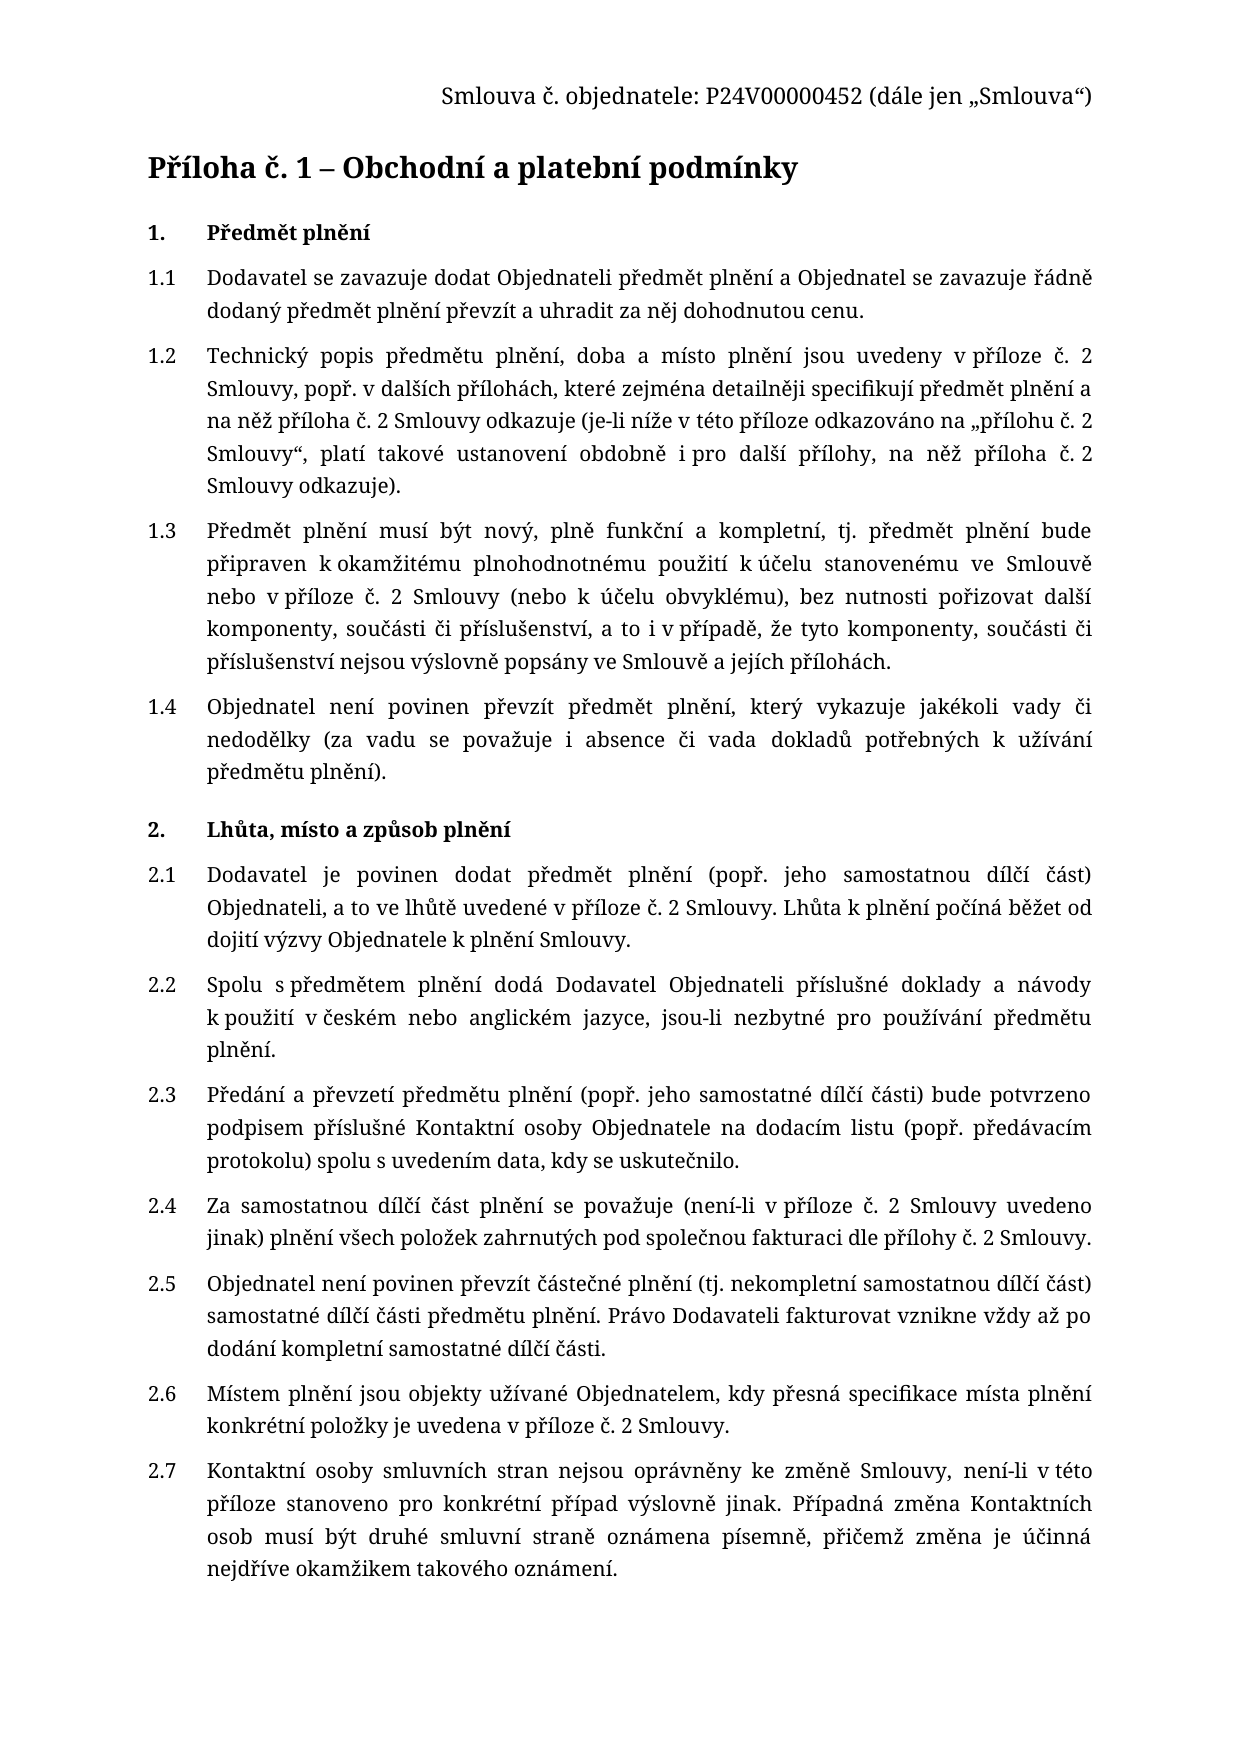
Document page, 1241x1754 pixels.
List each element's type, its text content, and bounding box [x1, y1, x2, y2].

list Za samostatnou dílčí část plnění se považuje (není-li v příloze č. 2 Smlouvy uvedeno jinak) plnění všech položek zahrnutých pod společnou fakturaci dle přílohy č. 2 Smlouvy. [148, 1191, 1093, 1252]
list Lhůta, místo a způsob plnění [148, 815, 1093, 843]
list Technický popis předmětu plnění, doba a místo plnění jsou uvedeny v příloze č. 2 Smlouvy, popř. v dalších přílohách, které zejména detailněji specifikují předmět plnění a na něž příloha č. 2 Smlouvy odkazuje (je-li níže v této příloze odkazováno na „přílohu č. 2 Smlouvy“, platí takové ustanovení obdobně i pro další přílohy, na něž příloha č. 2 Smlouvy odkazuje). [148, 341, 1093, 500]
list Místem plnění jsou objekty užívané Objednatelem, kdy přesná specifikace místa plnění konkrétní položky je uvedena v příloze č. 2 Smlouvy. [148, 1379, 1093, 1440]
list Objednatel není povinen převzít částečné plnění (tj. nekompletní samostatnou dílčí část) samostatné dílčí části předmětu plnění. Právo Dodavateli fakturovat vznikne vždy až po dodání kompletní samostatné dílčí části. [148, 1269, 1093, 1362]
list Předmět plnění [148, 218, 1093, 247]
list Předmět plnění musí být nový, plně funkční a kompletní, tj. předmět plnění bude připraven k okamžitému plnohodnotnému použití k účelu stanovenému ve Smlouvě nebo v příloze č. 2 Smlouvy (nebo k účelu obvyklému), bez nutnosti pořizovat další komponenty, součásti či příslušenství, a to i v případě, že tyto komponenty, součásti či příslušenství nejsou výslovně popsány ve Smlouvě a jejích přílohách. [148, 517, 1093, 675]
list Spolu s předmětem plnění dodá Dodavatel Objednateli příslušné doklady a návody k použití v českém nebo anglickém jazyce, jsou-li nezbytné pro používání předmětu plnění. [148, 970, 1093, 1064]
list Objednatel není povinen převzít předmět plnění, který vykazuje jakékoli vady či nedodělky (za vadu se považuje i absence či vada dokladů potřebných k užívání předmětu plnění). [148, 692, 1093, 786]
list Předání a převzetí předmětu plnění (popř. jeho samostatné dílčí části) bude potvrzeno podpisem příslušné Kontaktní osoby Objednatele na dodacím listu (popř. předávacím protokolu) spolu s uvedením data, kdy se uskutečnilo. [148, 1081, 1093, 1174]
text Příloha č. 1 – Obchodní a platební podmínky [148, 148, 1093, 187]
list Kontaktní osoby smluvních stran nejsou oprávněny ke změně Smlouvy, není-li v této příloze stanoveno pro konkrétní případ výslovně jinak. Případná změna Kontaktních osob musí být druhé smluvní straně oznámena písemně, přičemž změna je účinná nejdříve okamžikem takového oznámení. [148, 1457, 1093, 1583]
list Dodavatel se zavazuje dodat Objednateli předmět plnění a Objednatel se zavazuje řádně dodaný předmět plnění převzít a uhradit za něj dohodnutou cenu. [148, 263, 1093, 324]
list Dodavatel je povinen dodat předmět plnění (popř. jeho samostatnou dílčí část) Objednateli, a to ve lhůtě uvedené v příloze č. 2 Smlouvy. Lhůta k plnění počíná běžet od dojití výzvy Objednatele k plnění Smlouvy. [148, 860, 1093, 954]
